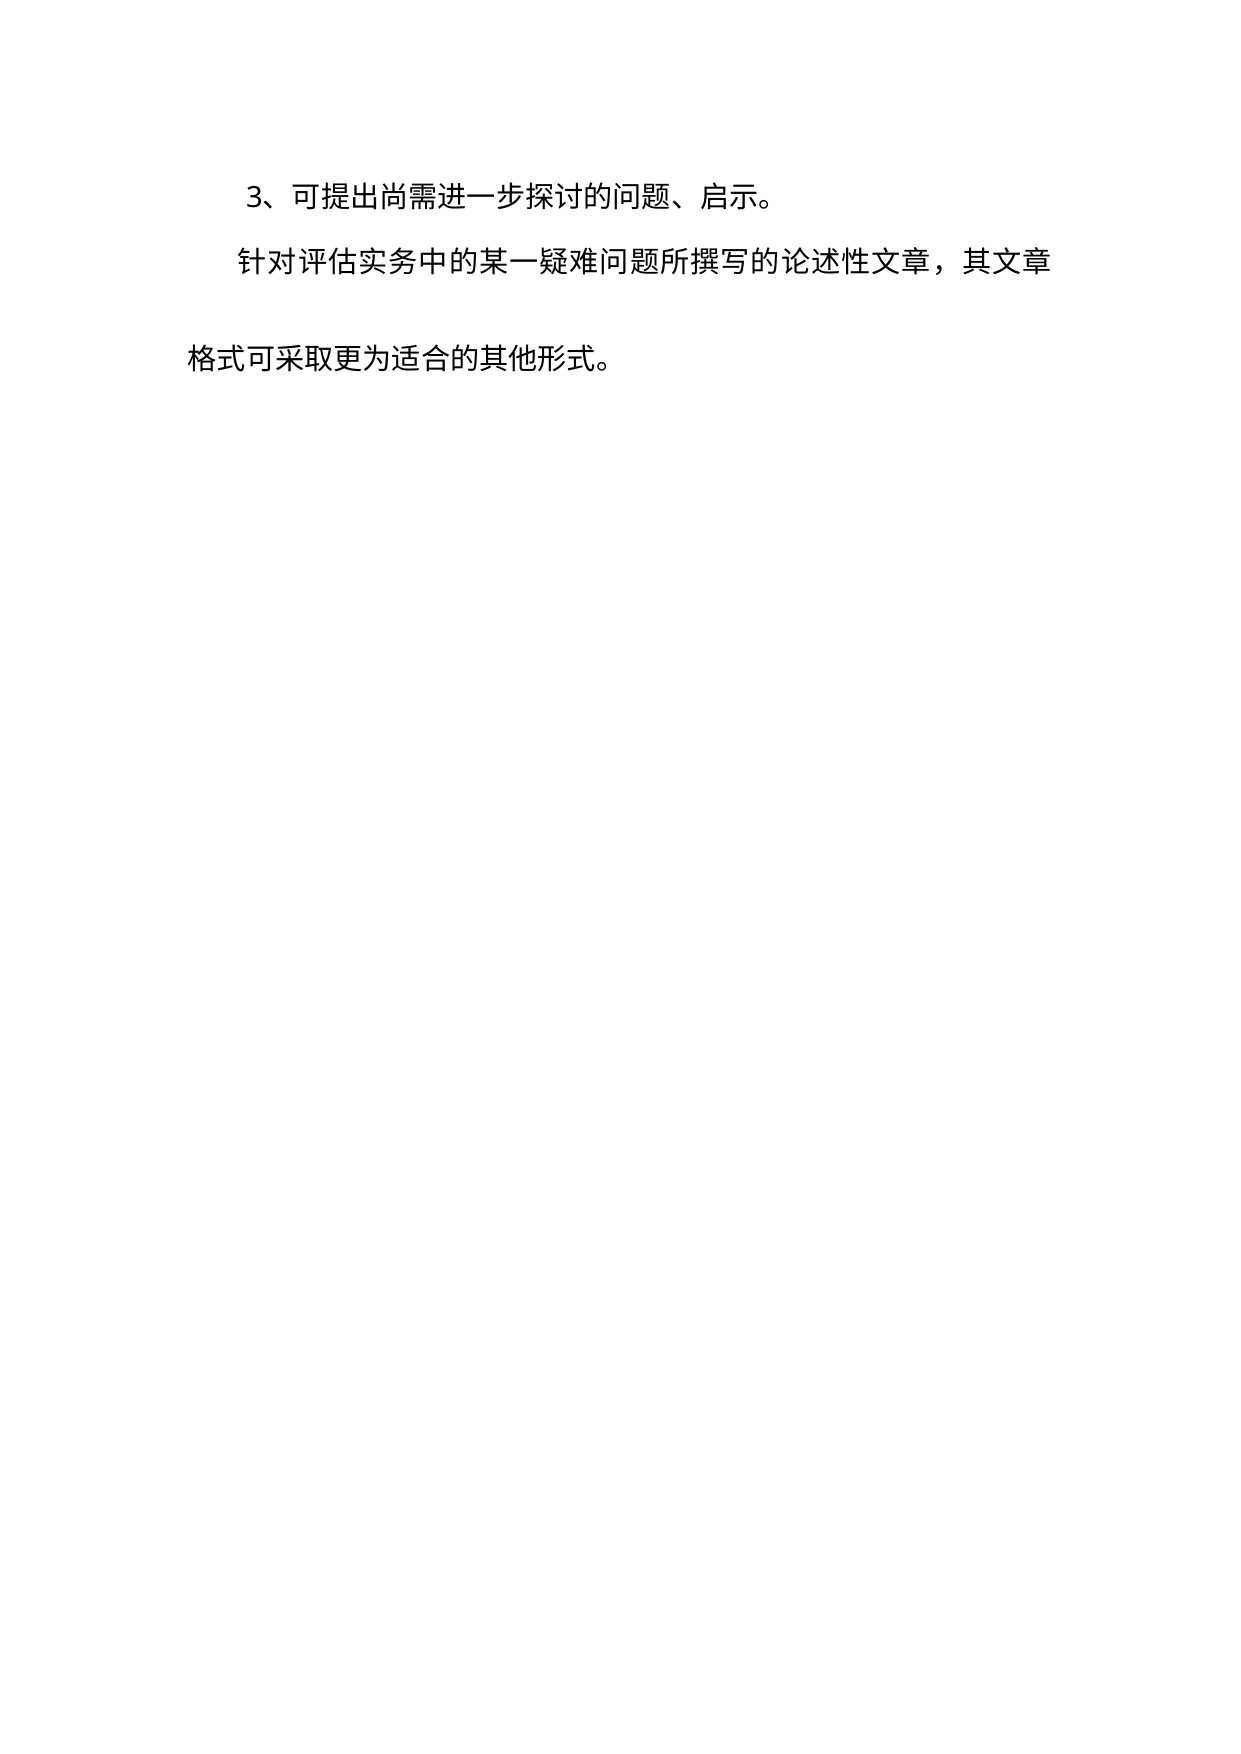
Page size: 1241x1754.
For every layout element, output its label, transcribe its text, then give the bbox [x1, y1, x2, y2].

text 3、可提出尚需进一步探讨的问题、启示。 [187, 162, 1053, 227]
text 针对评估实务中的某一疑难问题所撰写的论述性文章，其文章格式可采取更为适合的其他形式。 [187, 227, 1053, 389]
